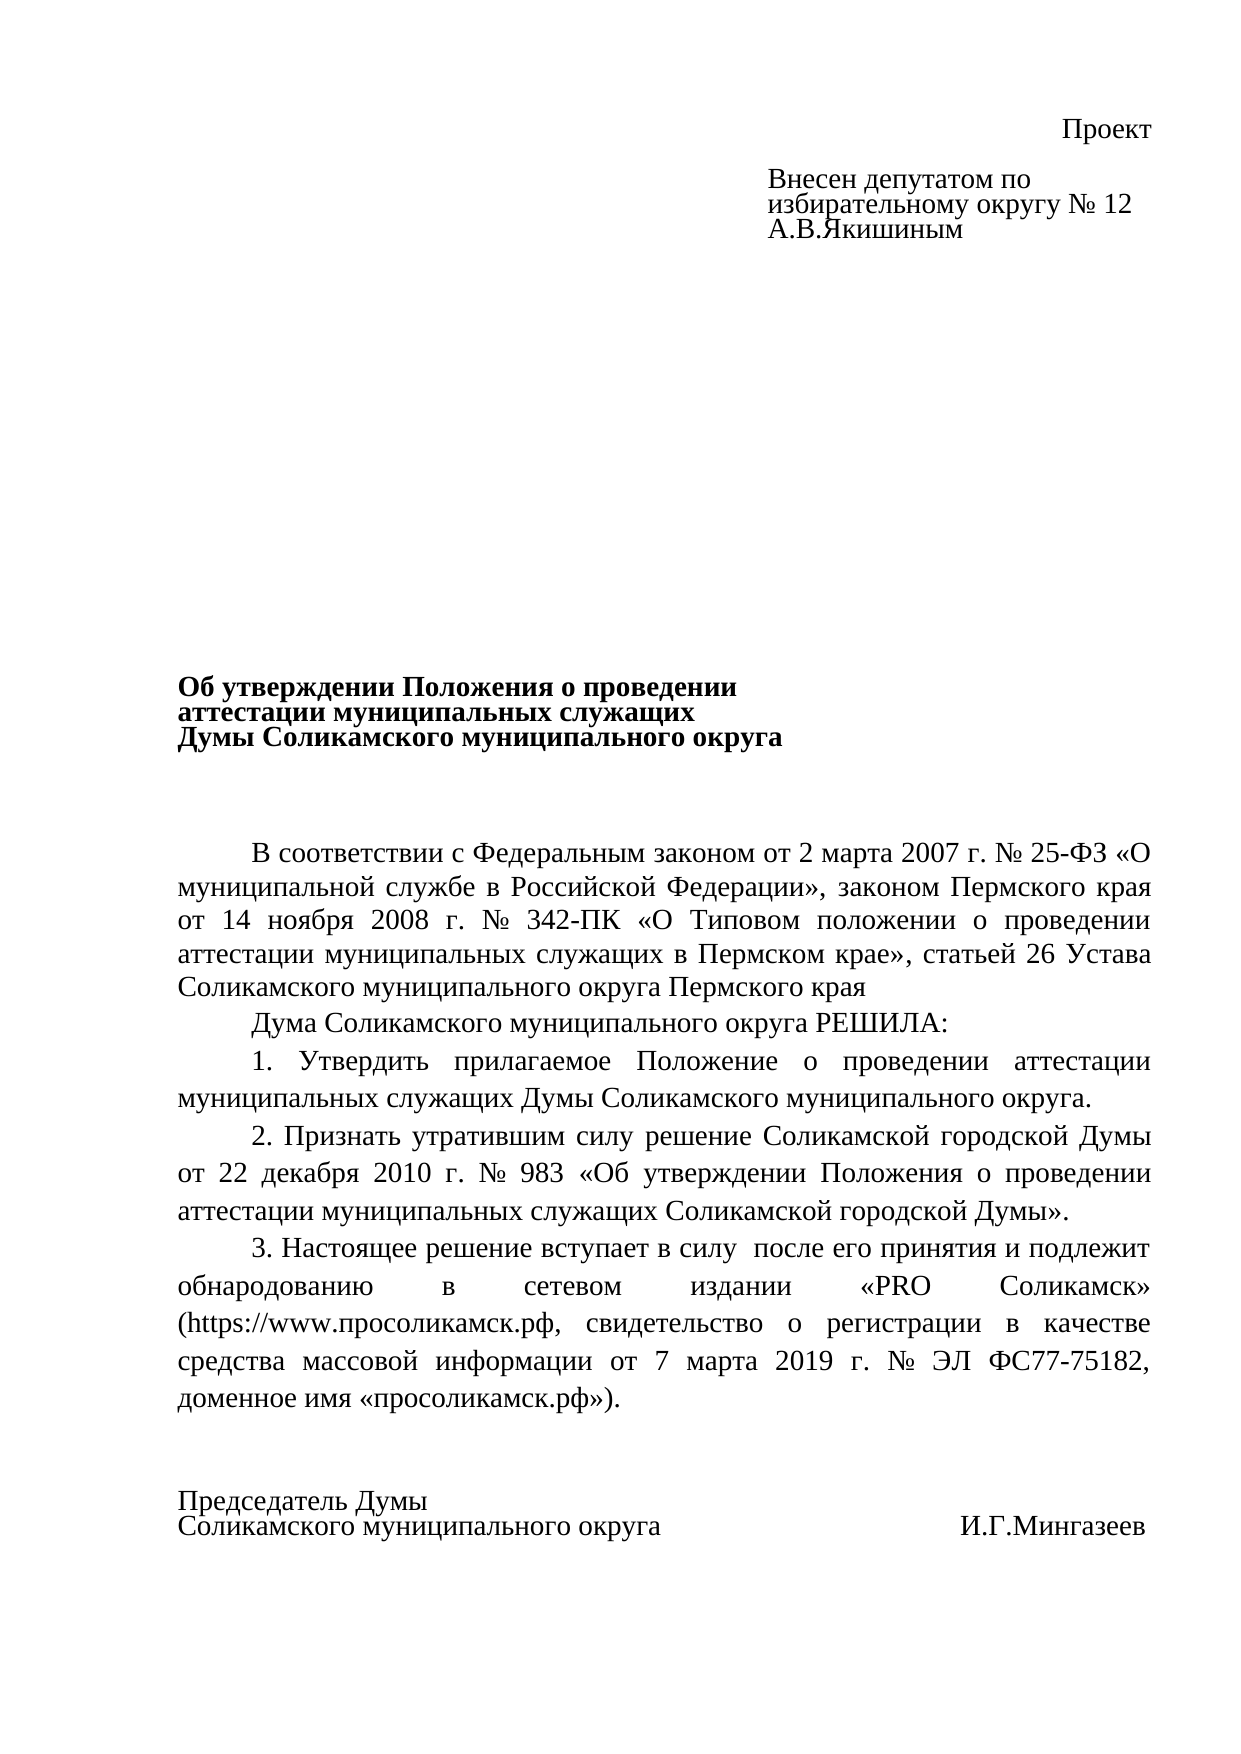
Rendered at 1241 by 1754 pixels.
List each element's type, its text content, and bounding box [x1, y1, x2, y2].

text Внесен депутатом по избирательному округу № 12 А.В.Якишиным [767, 168, 1152, 243]
text 3. Настоящее решение вступает в силу после его принятия и подлежит обнародованию в сетевом издании «PRO Соликамск» (https://www.просоликамск.рф, свидетельство о регистрации в качестве средства массовой информации от 7 марта 2019 г. № ЭЛ ФС77-75182, доменное имя «просоликамск.рф»). [177, 1228, 1152, 1415]
title Об утверждении Положения о проведении [177, 677, 1152, 702]
title аттестации муниципальных служащих [177, 702, 1152, 727]
title Думы Соликамского муниципального округа [194, 727, 1152, 752]
text В соответствии с Федеральным законом от 2 марта 2007 г. № 25-ФЗ «О муниципальной службе в Российской Федерации», законом Пермского края от 14 ноября 2008 г. № 342-ПК «О Типовом положении о проведении аттестации муниципальных служащих в Пермском крае», статьей 26 Устава Соликамского муниципального округа Пермского края [177, 835, 1152, 1003]
text Соликамского муниципального округа И.Г.Мингазеев [177, 1515, 1152, 1540]
text Дума Соликамского муниципального округа РЕШИЛА: [177, 1003, 1152, 1040]
text Проект [177, 118, 1152, 143]
text 1. Утвердить прилагаемое Положение о проведении аттестации муниципальных служащих Думы Соликамского муниципального округа. [177, 1040, 1152, 1115]
title Председатель Думы [177, 1490, 1152, 1515]
text 2. Признать утратившим силу решение Соликамской городской Думы от 22 декабря 2010 г. № 983 «Об утверждении Положения о проведении аттестации муниципальных служащих Соликамской городской Думы». [177, 1115, 1152, 1228]
